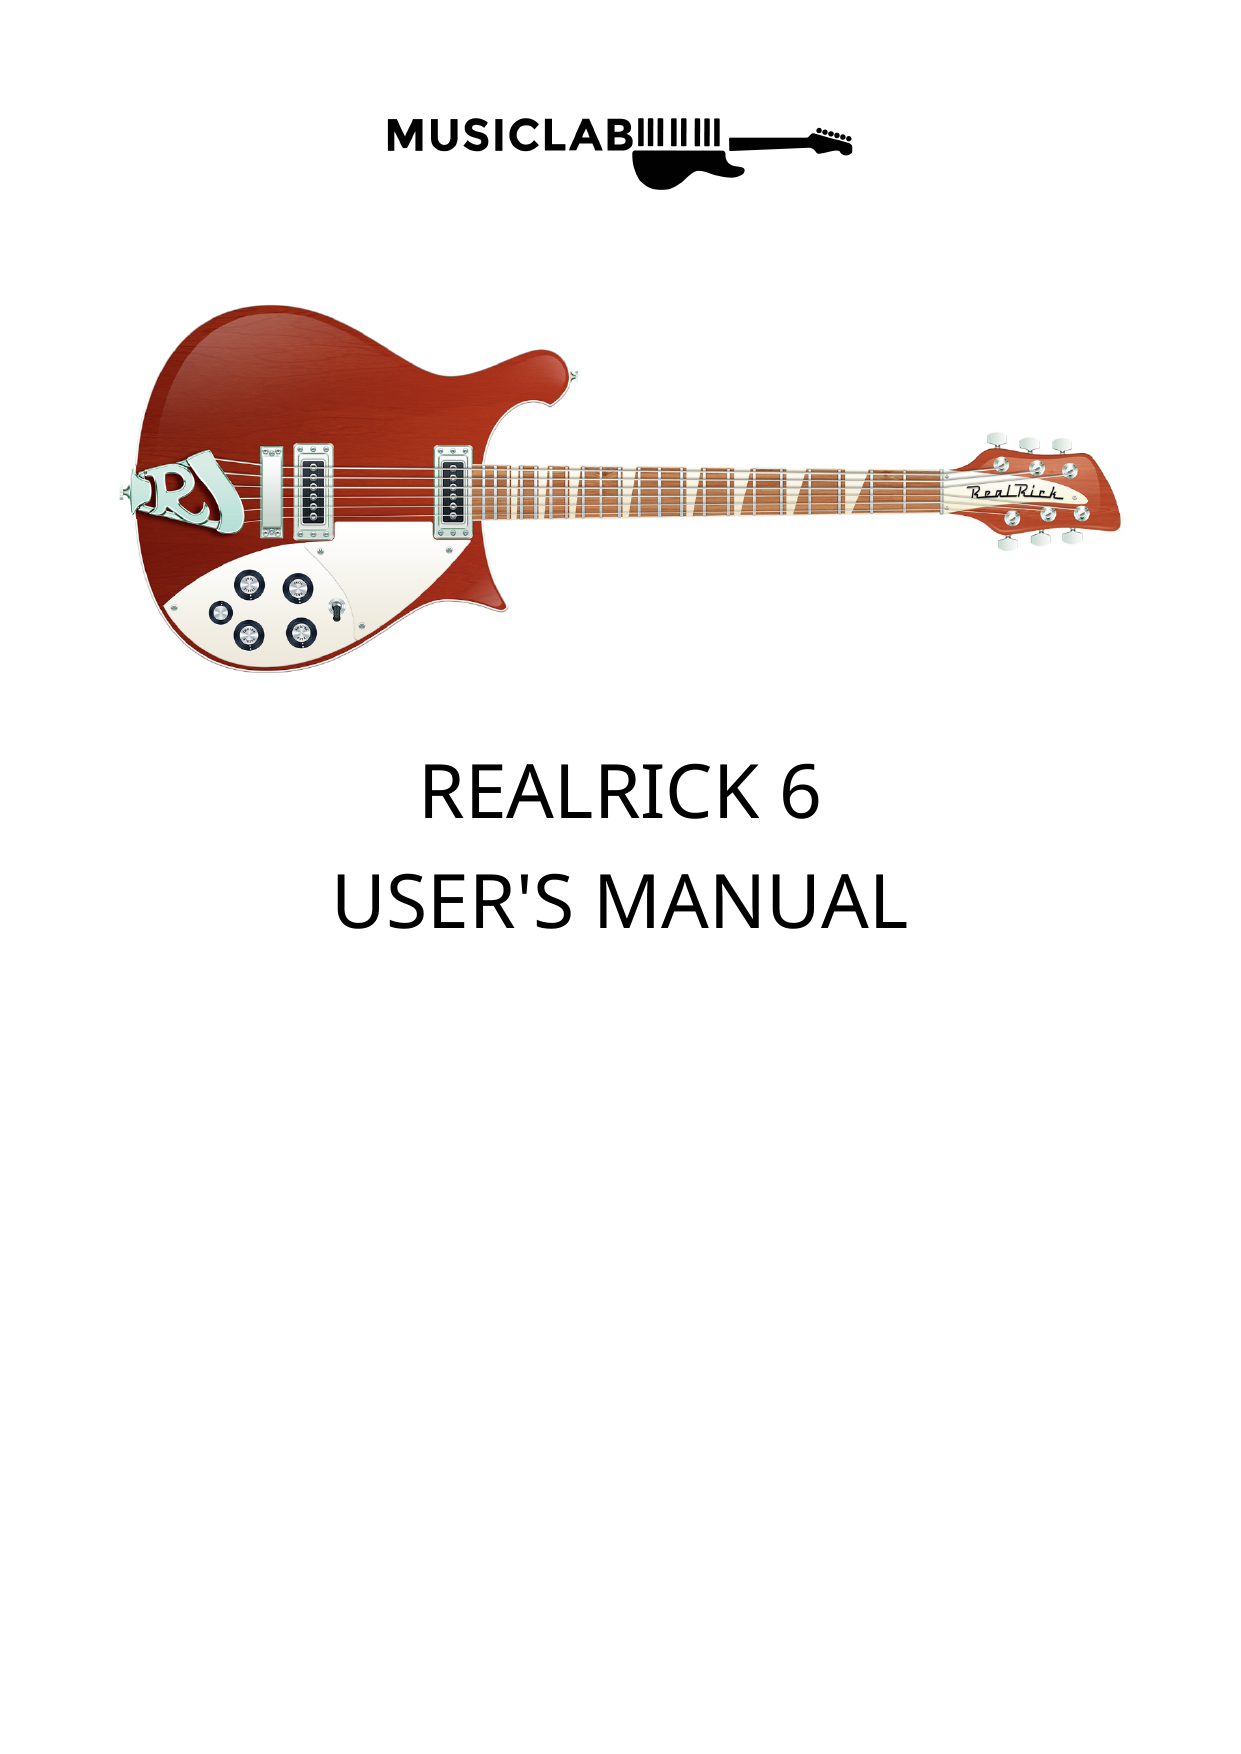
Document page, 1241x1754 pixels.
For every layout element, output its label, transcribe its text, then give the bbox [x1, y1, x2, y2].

picture [119, 303, 1121, 673]
text RealRick 6 User's Manual [118, 738, 1122, 951]
picture [387, 118, 853, 190]
